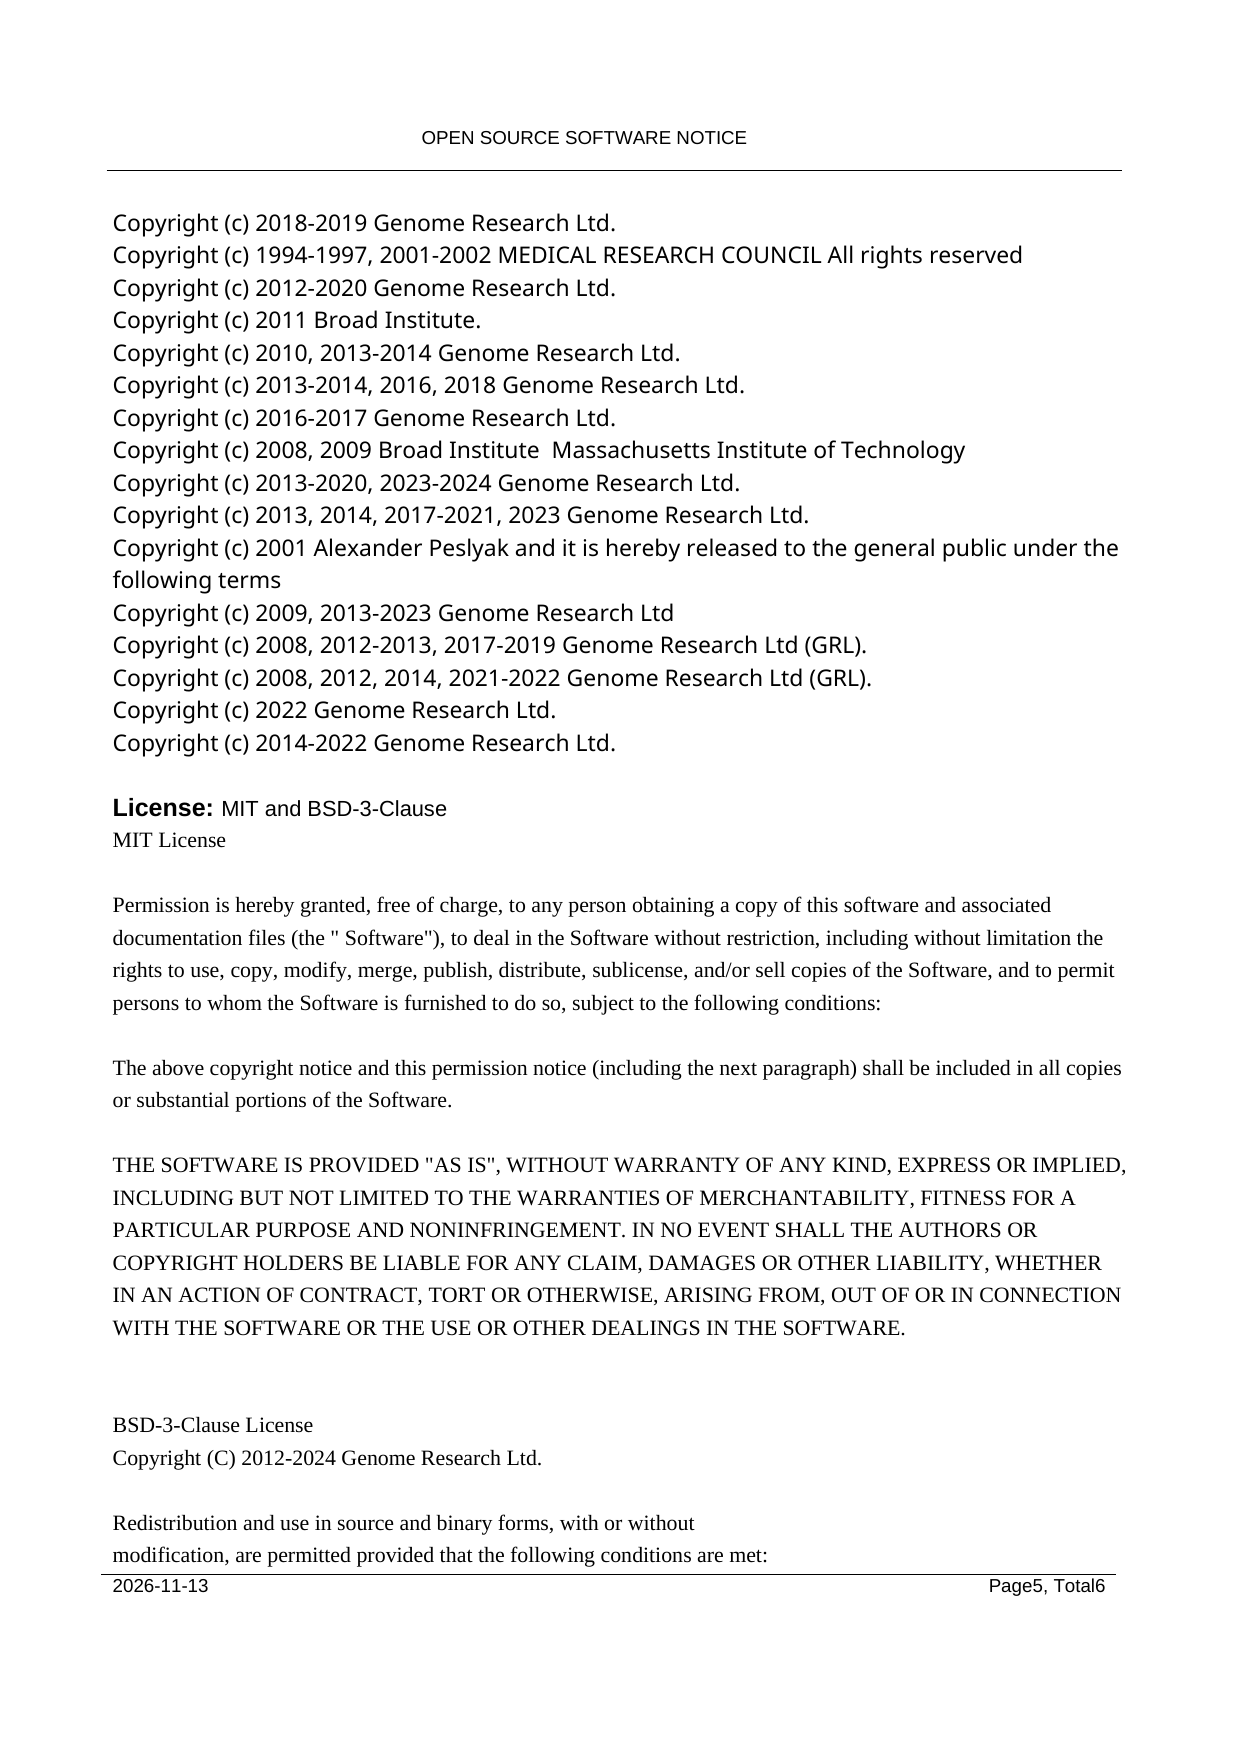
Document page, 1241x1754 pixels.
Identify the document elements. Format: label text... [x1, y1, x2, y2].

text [112, 206, 1128, 791]
text Redistribution and use in source and binary forms, with or without [112, 1506, 1128, 1539]
text modification, are permitted provided that the following conditions are met: [112, 1539, 1128, 1571]
text MIT License Permission is hereby granted, free of charge, to any person obtaining a copy of this software and associated documentation files (the " Software"), to deal in the Software without restriction, including without limitation the rights to use, copy, modify, merge, publish, distribute, sublicense, and/or sell copies of the Software, and to permit persons to whom the Software is furnished to do so, subject to the following conditions: The above copyright notice and this permission notice (including the next paragraph) shall be included in all copies or substantial portions of the Software. THE SOFTWARE IS PROVIDED "AS IS", WITHOUT WARRANTY OF ANY KIND, EXPRESS OR IMPLIED, INCLUDING BUT NOT LIMITED TO THE WARRANTIES OF MERCHANTABILITY, FITNESS FOR A PARTICULAR PURPOSE AND NONINFRINGEMENT. IN NO EVENT SHALL THE AUTHORS OR COPYRIGHT HOLDERS BE LIABLE FOR ANY CLAIM, DAMAGES OR OTHER LIABILITY, WHETHER IN AN ACTION OF CONTRACT, TORT OR OTHERWISE, ARISING FROM, OUT OF OR IN CONNECTION WITH THE SOFTWARE OR THE USE OR OTHER DEALINGS IN THE SOFTWARE. BSD-3-Clause License Copyright (C) 2012-2024 Genome Research Ltd. [112, 824, 1128, 1474]
text License: MIT and BSD-3-Clause [112, 791, 1128, 824]
